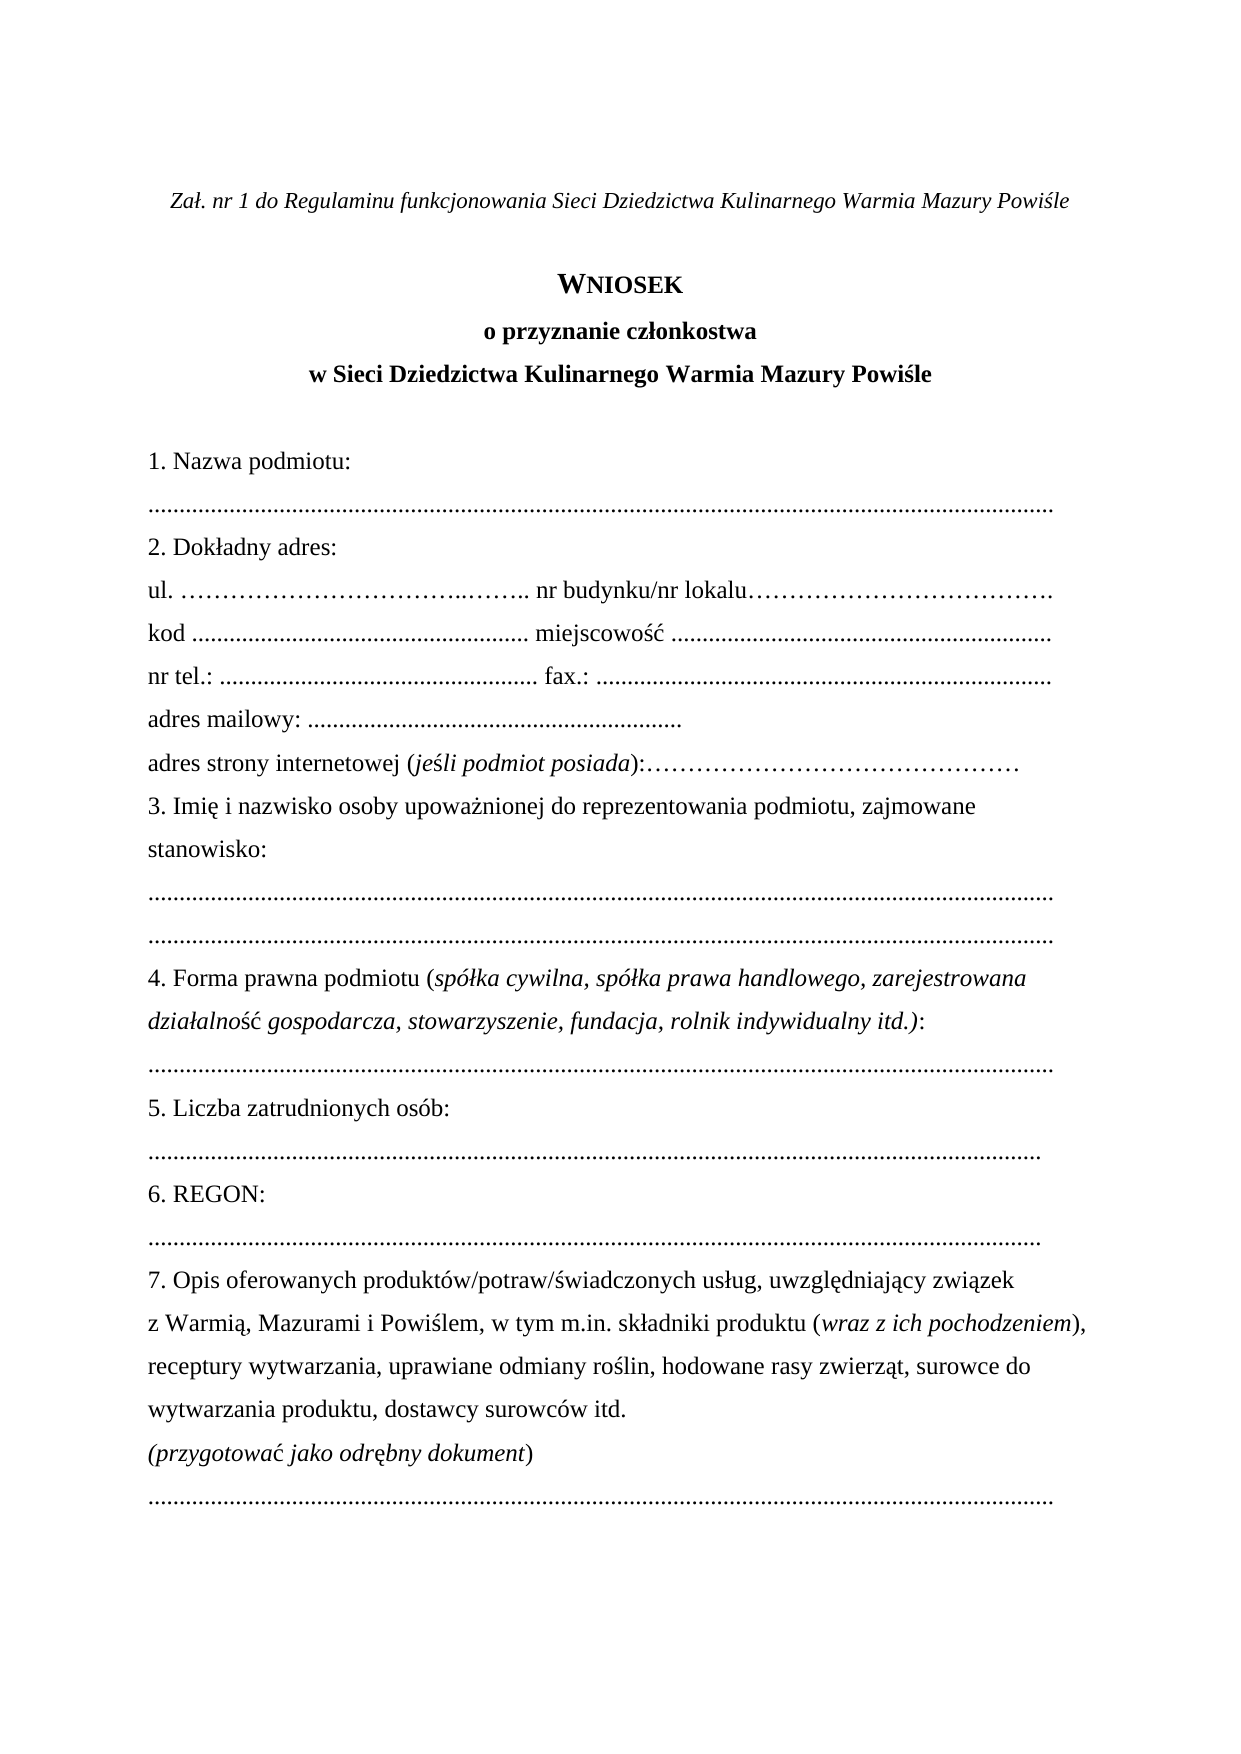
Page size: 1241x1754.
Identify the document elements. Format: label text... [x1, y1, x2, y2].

text nr tel.: ................................................... fax.: ......................................................................... [148, 661, 1093, 690]
text 6. REGON: [148, 1179, 1093, 1208]
text ............................................................................................................................................... [148, 1136, 1093, 1164]
text Zał. nr 1 do Regulaminu funkcjonowania Sieci Dziedzictwa Kulinarnego Warmia Mazury Powiśle [148, 187, 1093, 213]
text ................................................................................................................................................. [148, 489, 1093, 518]
text o przyznanie członkostwa [148, 316, 1093, 345]
text 7. Opis oferowanych produktów/potraw/świadczonych usług, uwzględniający związek [148, 1265, 1093, 1294]
text kod ...................................................... miejscowość ............................................................. [148, 618, 1093, 647]
text 4. Forma prawna podmiotu (spółka cywilna, spółka prawa handlowego, zarejestrowana [148, 963, 1093, 992]
text z Warmią, Mazurami i Powiślem, w tym m.in. składniki produktu (wraz z ich pochodzeniem), receptury wytwarzania, uprawiane odmiany roślin, hodowane rasy zwierząt, surowce do wytwarzania produktu, dostawcy surowców itd. [148, 1308, 1093, 1423]
text działalność gospodarcza, stowarzyszenie, fundacja, rolnik indywidualny itd.): [148, 1006, 1093, 1035]
text ................................................................................................................................................. [148, 920, 1093, 949]
text 1. Nazwa podmiotu: [148, 446, 1093, 474]
text adres strony internetowej (jeśli podmiot posiada):……………………………………… [148, 748, 1093, 776]
text stanowisko: [148, 834, 1093, 863]
text adres mailowy: ............................................................ [148, 704, 1093, 733]
text ................................................................................................................................................. [148, 877, 1093, 906]
text ................................................................................................................................................. [148, 1049, 1093, 1078]
text 3. Imię i nazwisko osoby upoważnionej do reprezentowania podmiotu, zajmowane [148, 791, 1093, 819]
text 2. Dokładny adres: [148, 532, 1093, 561]
text ............................................................................................................................................... [148, 1222, 1093, 1251]
text w Sieci Dziedzictwa Kulinarnego Warmia Mazury Powiśle [148, 359, 1093, 388]
text ................................................................................................................................................. [148, 1481, 1093, 1509]
text ul. ……………………………..…….. nr budynku/nr lokalu………………………………. [148, 575, 1093, 604]
text 5. Liczba zatrudnionych osób: [148, 1093, 1093, 1121]
text WNIOSEK [148, 266, 1093, 299]
text (przygotować jako odrębny dokument) [148, 1438, 1093, 1466]
